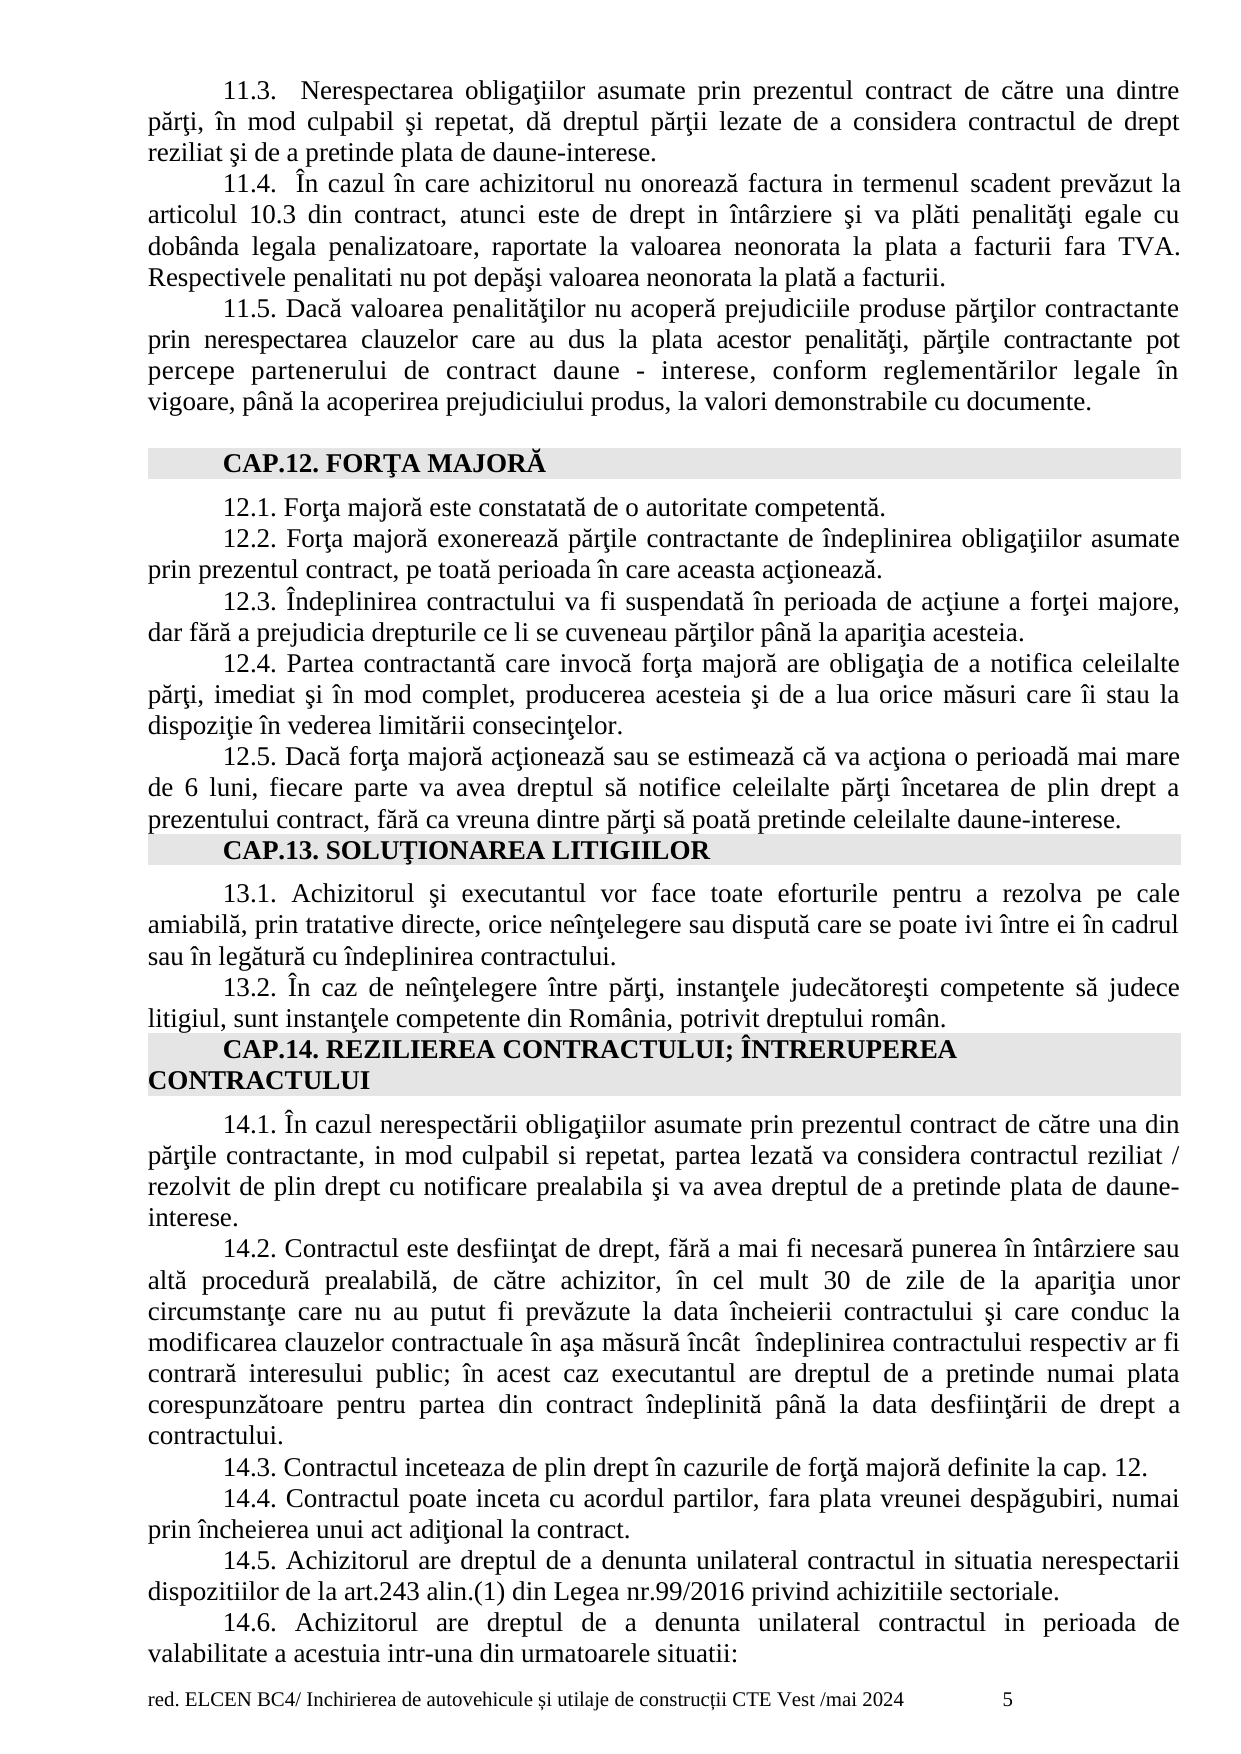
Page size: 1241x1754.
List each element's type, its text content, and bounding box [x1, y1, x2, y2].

text 14.1. În cazul nerespectării obligaţiilor asumate prin prezentul contract de către una din părţile contractante, in mod culpabil si repetat, partea lezată va considera contractul reziliat / rezolvit de plin drept cu notificare prealabila şi va avea dreptul de a pretinde plata de daune-interese. [148, 1108, 1181, 1233]
subtitle CAP.14. REZILIEREA CONTRACTULUI; ÎNTRERUPEREA CONTRACTULUI [148, 1033, 1181, 1096]
text 11.3. Nerespectarea obligaţiilor asumate prin prezentul contract de către una dintre părţi, în mod culpabil şi repetat, dă dreptul părţii lezate de a considera contractul de drept reziliat şi de a pretinde plata de daune-interese. [148, 74, 1181, 167]
text 12.2. Forţa majoră exonerează părţile contractante de îndeplinirea obligaţiilor asumate prin prezentul contract, pe toată perioada în care aceasta acţionează. [148, 522, 1181, 585]
text 14.2. Contractul este desfiinţat de drept, fără a mai fi necesară punerea în întârziere sau altă procedură prealabilă, de către achizitor, în cel mult 30 de zile de la apariţia unor circumstanţe care nu au putut fi prevăzute la data încheierii contractului şi care conduc la modificarea clauzelor contractuale în aşa măsură încât îndeplinirea contractului respectiv ar fi contrară interesului public; în acest caz executantul are dreptul de a pretinde numai plata corespunzătoare pentru partea din contract îndeplinită până la data desfiinţării de drept a contractului. [148, 1233, 1181, 1451]
text 11.5. Dacă valoarea penalităţilor nu acoperă prejudiciile produse părţilor contractante prin nerespectarea clauzelor care au dus la plata acestor penalităţi, părţile contractante pot percepe partenerului de contract daune - interese, conform reglementărilor legale în vigoare, până la acoperirea prejudiciului produs, la valori demonstrabile cu documente. [148, 292, 1181, 416]
subtitle CAP.12. FORŢA MAJORĂ [148, 448, 1181, 479]
text 12.4. Partea contractantă care invocă forţa majoră are obligaţia de a notifica celeilalte părţi, imediat şi în mod complet, producerea acesteia şi de a lua orice măsuri care îi stau la dispoziţie în vederea limitării consecinţelor. [148, 647, 1181, 740]
text 14.3. Contractul inceteaza de plin drept în cazurile de forţă majoră definite la cap. 12. [148, 1451, 1181, 1482]
text 12.5. Dacă forţa majoră acţionează sau se estimează că va acţiona o perioadă mai mare de 6 luni, fiecare parte va avea dreptul să notifice celeilalte părţi încetarea de plin drept a prezentului contract, fără ca vreuna dintre părţi să poată pretinde celeilalte daune-interese. [148, 740, 1181, 834]
text 13.1. Achizitorul şi executantul vor face toate eforturile pentru a rezolva pe cale amiabilă, prin tratative directe, orice neînţelegere sau dispută care se poate ivi între ei în cadrul sau în legătură cu îndeplinirea contractului. [148, 877, 1181, 971]
text 14.5. Achizitorul are dreptul de a denunta unilateral contractul in situatia nerespectarii dispozitiilor de la art.243 alin.(1) din Legea nr.99/2016 privind achizitiile sectoriale. [148, 1544, 1181, 1606]
text 12.1. Forţa majoră este constatată de o autoritate competentă. [148, 491, 1181, 522]
text 14.4. Contractul poate inceta cu acordul partilor, fara plata vreunei despăgubiri, numai prin încheierea unui act adiţional la contract. [148, 1482, 1181, 1544]
text 12.3. Îndeplinirea contractului va fi suspendată în perioada de acţiune a forţei majore, dar fără a prejudicia drepturile ce li se cuveneau părţilor până la apariţia acesteia. [148, 585, 1181, 647]
text 14.6. Achizitorul are dreptul de a denunta unilateral contractul in perioada de valabilitate a acestuia intr-una din urmatoarele situatii: [148, 1606, 1181, 1669]
text 13.2. În caz de neînţelegere între părţi, instanţele judecătoreşti competente să judece litigiul, sunt instanţele competente din România, potrivit dreptului român. [148, 971, 1181, 1033]
subtitle CAP.13. SOLUŢIONAREA LITIGIILOR [148, 834, 1181, 865]
text 11.4. În cazul în care achizitorul nu onorează factura in termenul scadent prevăzut la articolul 10.3 din contract, atunci este de drept in întârziere şi va plăti penalităţi egale cu dobânda legala penalizatoare, raportate la valoarea neonorata la plata a facturii fara TVA. Respectivele penalitati nu pot depăşi valoarea neonorata la plată a facturii. [148, 167, 1181, 292]
